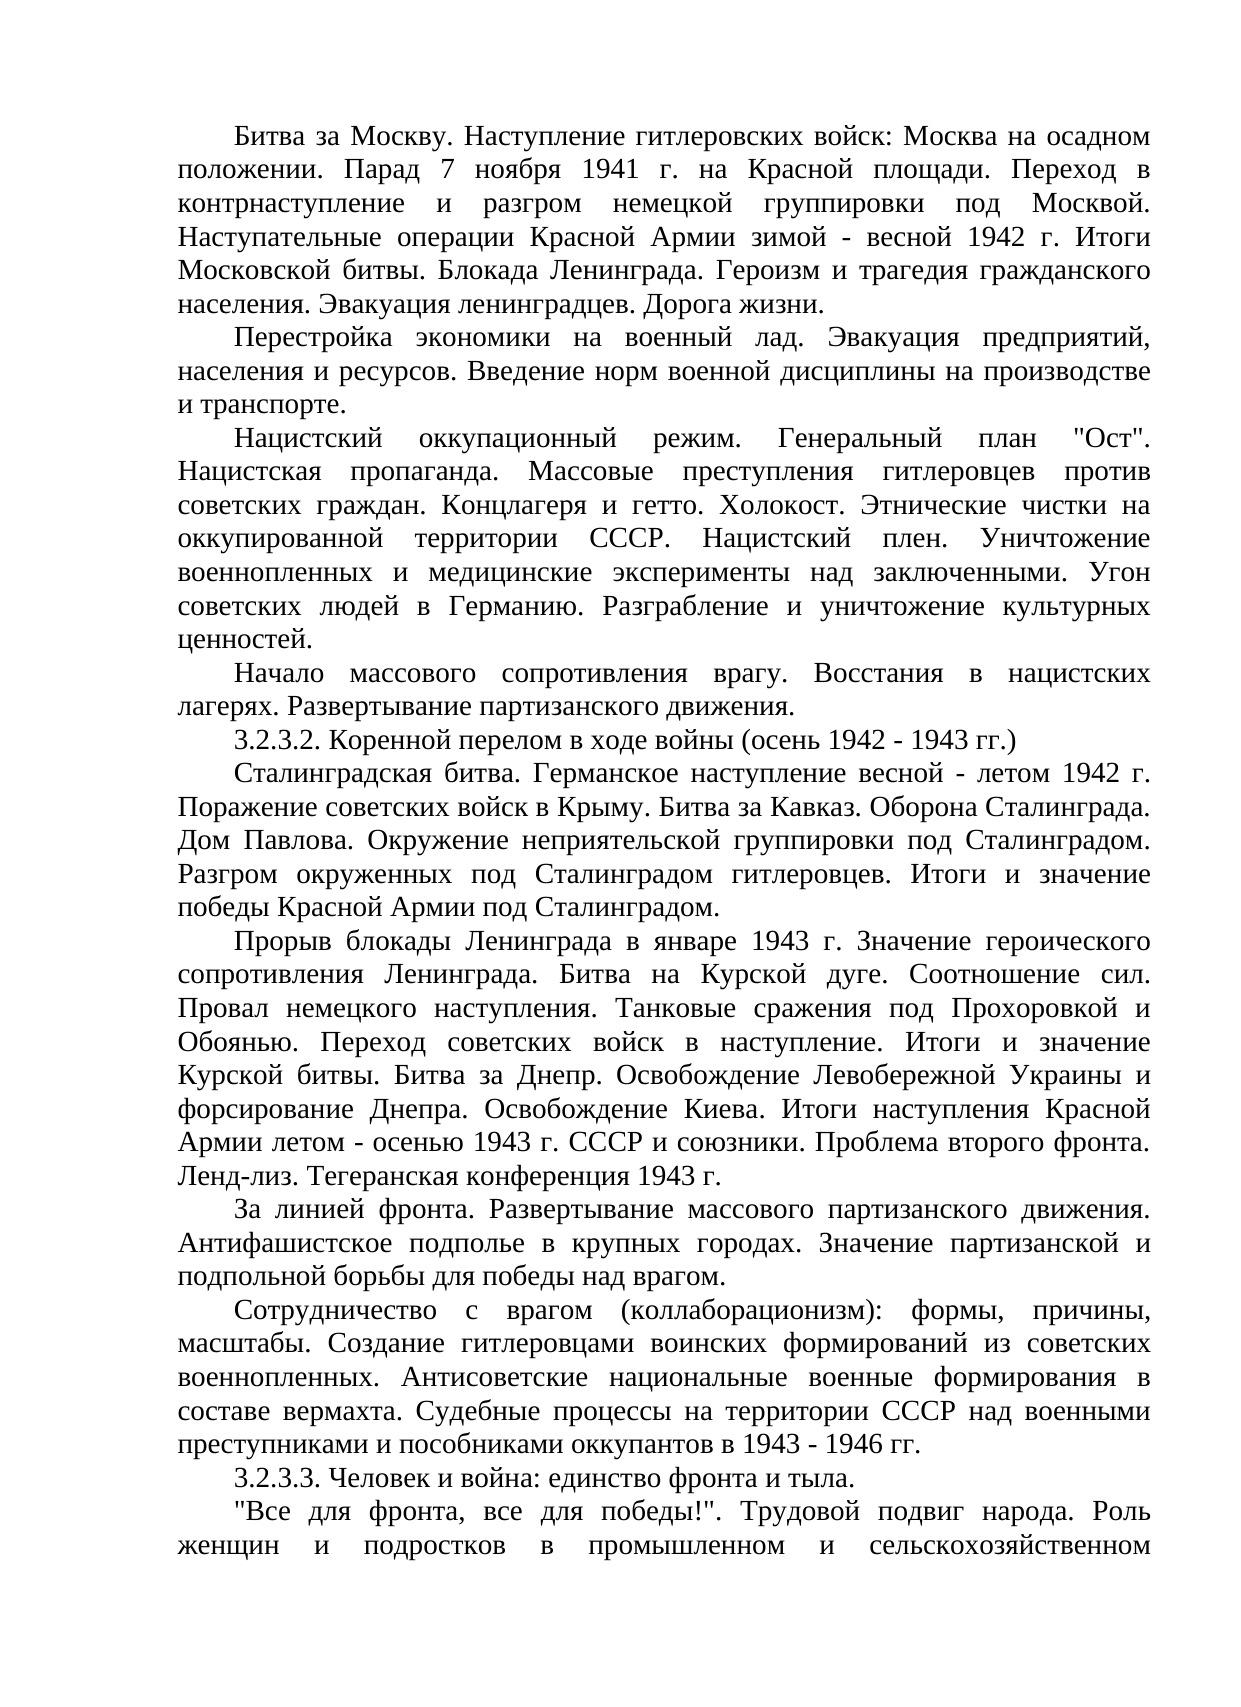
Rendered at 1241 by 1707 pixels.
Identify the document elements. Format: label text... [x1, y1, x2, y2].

text Прорыв блокады Ленинграда в январе 1943 г. Значение героического сопротивления Ленинграда. Битва на Курской дуге. Соотношение сил. Провал немецкого наступления. Танковые сражения под Прохоровкой и Обоянью. Переход советских войск в наступление. Итоги и значение Курской битвы. Битва за Днепр. Освобождение Левобережной Украины и форсирование Днепра. Освобождение Киева. Итоги наступления Красной Армии летом - осенью 1943 г. СССР и союзники. Проблема второго фронта. Ленд-лиз. Тегеранская конференция 1943 г. [177, 923, 1152, 1191]
text Начало массового сопротивления врагу. Восстания в нацистских лагерях. Развертывание партизанского движения. [177, 655, 1152, 722]
text Сталинградская битва. Германское наступление весной - летом 1942 г. Поражение советских войск в Крыму. Битва за Кавказ. Оборона Сталинграда. Дом Павлова. Окружение неприятельской группировки под Сталинградом. Разгром окруженных под Сталинградом гитлеровцев. Итоги и значение победы Красной Армии под Сталинградом. [177, 755, 1152, 923]
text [177, 1493, 1152, 1560]
text Нацистский оккупационный режим. Генеральный план "Ост". Нацистская пропаганда. Массовые преступления гитлеровцев против советских граждан. Концлагеря и гетто. Холокост. Этнические чистки на оккупированной территории СССР. Нацистский плен. Уничтожение военнопленных и медицинские эксперименты над заключенными. Угон советских людей в Германию. Разграбление и уничтожение культурных ценностей. [177, 420, 1152, 655]
text За линией фронта. Развертывание массового партизанского движения. Антифашистское подполье в крупных городах. Значение партизанской и подпольной борьбы для победы над врагом. [177, 1191, 1152, 1292]
text Перестройка экономики на военный лад. Эвакуация предприятий, населения и ресурсов. Введение норм военной дисциплины на производстве и транспорте. [177, 319, 1152, 420]
text 3.2.3.3. Человек и война: единство фронта и тыла. [177, 1460, 1152, 1493]
text Битва за Москву. Наступление гитлеровских войск: Москва на осадном положении. Парад 7 ноября 1941 г. на Красной площади. Переход в контрнаступление и разгром немецкой группировки под Москвой. Наступательные операции Красной Армии зимой - весной 1942 г. Итоги Московской битвы. Блокада Ленинграда. Героизм и трагедия гражданского населения. Эвакуация ленинградцев. Дорога жизни. [177, 118, 1152, 319]
text 3.2.3.2. Коренной перелом в ходе войны (осень 1942 - 1943 гг.) [177, 722, 1152, 755]
text Сотрудничество с врагом (коллаборационизм): формы, причины, масштабы. Создание гитлеровцами воинских формирований из советских военнопленных. Антисоветские национальные военные формирования в составе вермахта. Судебные процессы на территории СССР над военными преступниками и пособниками оккупантов в 1943 - 1946 гг. [177, 1292, 1152, 1460]
